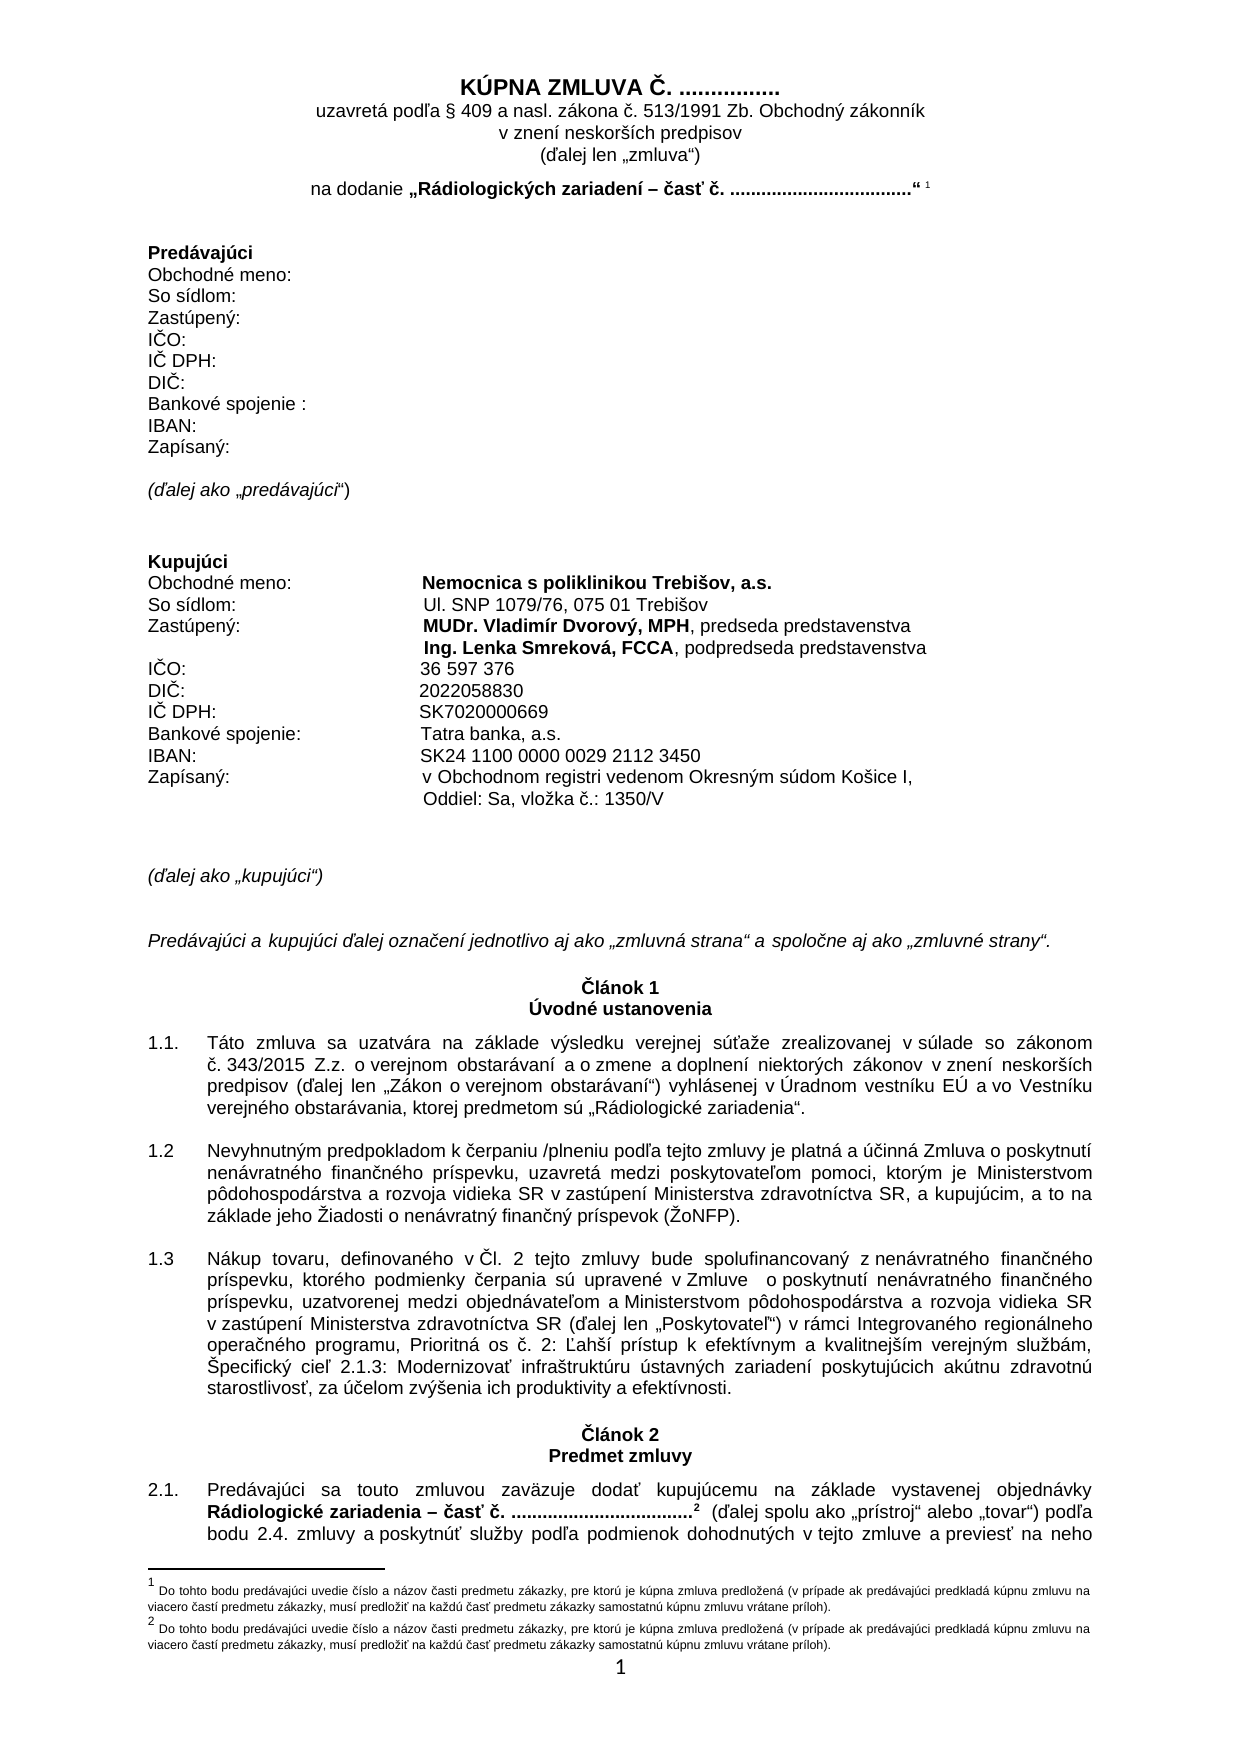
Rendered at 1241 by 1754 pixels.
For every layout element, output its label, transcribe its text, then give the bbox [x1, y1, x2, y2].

text Kúpna zmluva č. ................ [148, 74, 1092, 100]
list Nákup tovaru, definovaného v Čl. 2 tejto zmluvy bude spolufinancovaný z nenávratného finančného príspevku, ktorého podmienky čerpania sú upravené v Zmluve o poskytnutí nenávratného finančného príspevku, uzatvorenej medzi objednávateľom a Ministerstvom pôdohospodárstva a rozvoja vidieka SR v zastúpení Ministerstva zdravotníctva SR (ďalej len „Poskytovateľ“) v rámci Integrovaného regionálneho operačného programu, Prioritná os č. 2: Ľahší prístup k efektívnym a kvalitnejším verejným službám, Špecifický cieľ 2.1.3: Modernizovať infraštruktúru ústavných zariadení poskytujúcich akútnu zdravotnú starostlivosť, za účelom zvýšenia ich produktivity a efektívnosti. [148, 1248, 1092, 1399]
text Úvodné ustanovenia [148, 998, 1092, 1019]
text Bankové spojenie : [148, 393, 1092, 414]
text (ďalej len „zmluva“) [148, 143, 1092, 165]
text (ďalej ako „predávajúci“) [148, 479, 1092, 501]
text Ing. Lenka Smreková, FCCA, podpredseda predstavenstva [148, 637, 1092, 658]
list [148, 1479, 1092, 1544]
text IBAN: SK24 1100 0000 0029 2112 3450 [148, 744, 1092, 766]
text Článok 2 [148, 1424, 1092, 1445]
text So sídlom: [148, 285, 1092, 307]
text Predmet zmluvy [148, 1445, 1092, 1467]
text Článok 1 [148, 976, 1092, 998]
text na dodanie „Rádiologických zariadení – časť č. ...................................“ [148, 177, 1092, 199]
text Oddiel: Sa, vložka č.: 1350/V [148, 788, 1092, 809]
text IČ DPH: SK7020000669 [148, 701, 1092, 723]
list Táto zmluva sa uzatvára na základe výsledku verejnej súťaže zrealizovanej v súlade so zákonom č. 343/2015 Z.z. o verejnom obstarávaní a o zmene a doplnení niektorých zákonov v znení neskorších predpisov (ďalej len „Zákon o verejnom obstarávaní“) vyhlásenej v Úradnom vestníku EÚ a vo Vestníku verejného obstarávania, ktorej predmetom sú „Rádiologické zariadenia“. [148, 1032, 1092, 1118]
text Obchodné meno: Nemocnica s poliklinikou Trebišov, a.s. [148, 572, 1092, 593]
text Predávajúci a kupujúci ďalej označení jednotlivo aj ako „zmluvná strana“ a spoločne aj ako „zmluvné strany“. [148, 930, 1092, 951]
text Zapísaný: [148, 436, 1092, 458]
text IBAN: [148, 414, 1092, 436]
text (ďalej ako „kupujúci“) [148, 865, 1092, 887]
text IČO: [148, 328, 1092, 350]
text v znení neskorších predpisov [148, 122, 1092, 143]
text DIČ: [148, 371, 1092, 393]
text Obchodné meno: [148, 264, 1092, 285]
text Zastúpený: [148, 307, 1092, 328]
list Nevyhnutným predpokladom k čerpaniu /plneniu podľa tejto zmluvy je platná a účinná Zmluva o poskytnutí nenávratného finančného príspevku, uzavretá medzi poskytovateľom pomoci, ktorým je Ministerstvom pôdohospodárstva a rozvoja vidieka SR v zastúpení Ministerstva zdravotníctva SR, a kupujúcim, a to na základe jeho Žiadosti o nenávratný finančný príspevok (ŽoNFP). [148, 1140, 1092, 1226]
text Zapísaný: v Obchodnom registri vedenom Okresným súdom Košice I, [148, 766, 1092, 788]
text IČO: 36 597 376 [148, 658, 1092, 680]
text uzavretá podľa § 409 a nasl. zákona č. 513/1991 Zb. Obchodný zákonník [148, 100, 1092, 122]
text Zastúpený: MUDr. Vladimír Dvorový, MPH, predseda predstavenstva [148, 615, 1092, 637]
text Bankové spojenie: Tatra banka, a.s. [148, 723, 1092, 744]
text So sídlom: Ul. SNP 1079/76, 075 01 Trebišov [148, 593, 1092, 615]
text Kupujúci [148, 550, 1092, 572]
text IČ DPH: [148, 350, 1092, 371]
text Predávajúci [148, 242, 1092, 264]
text DIČ: 2022058830 [148, 680, 1092, 701]
